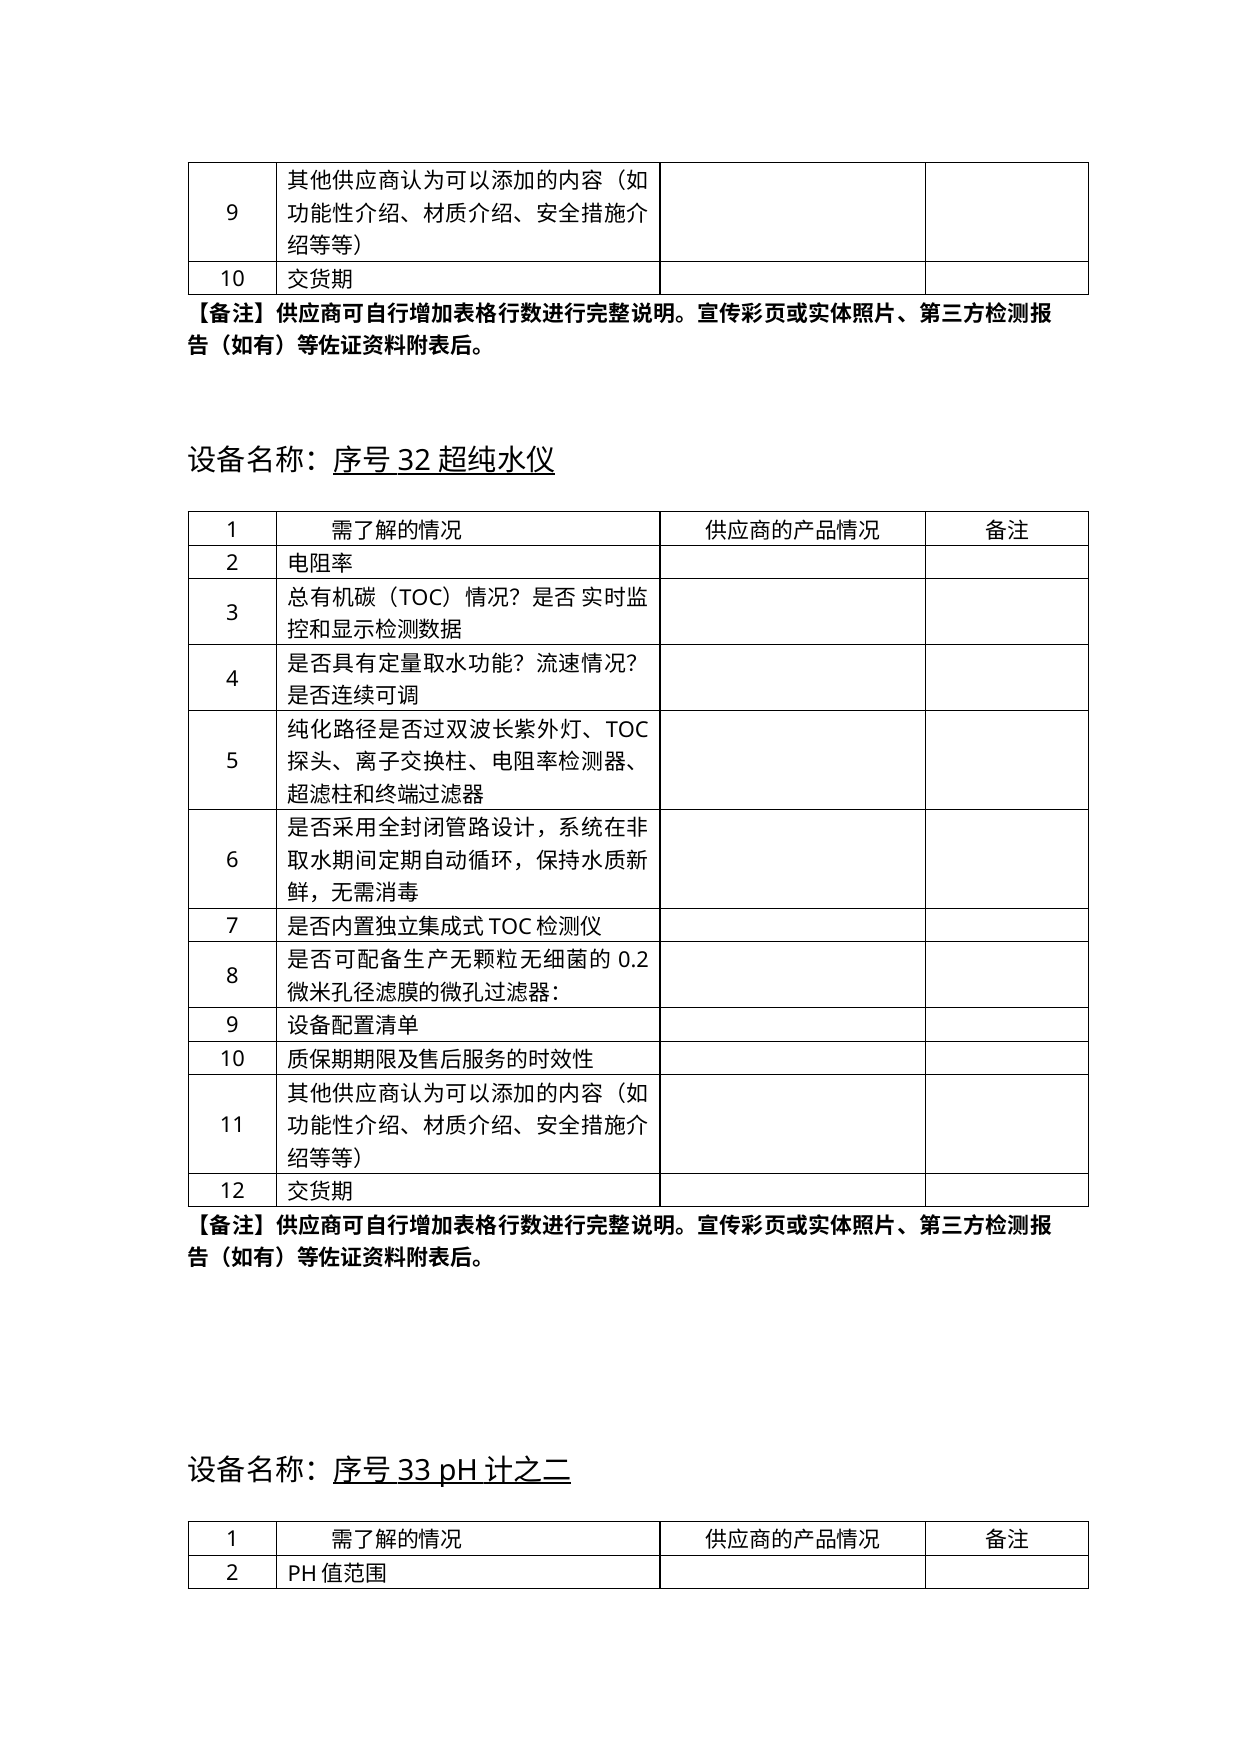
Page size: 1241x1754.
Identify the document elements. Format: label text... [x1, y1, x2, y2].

table_cell 交货期 [277, 262, 659, 294]
table_cell 6 [189, 810, 276, 907]
table_cell 8 [189, 942, 276, 1007]
table_cell [926, 1075, 1088, 1173]
table_cell 是否内置独立集成式TOC检测仪 [277, 909, 659, 941]
table_cell 9 [189, 163, 276, 261]
table_cell [661, 579, 925, 644]
table_cell 10 [189, 262, 276, 294]
table_cell [661, 810, 925, 907]
table_cell [661, 1008, 925, 1041]
table_cell 其他供应商认为可以添加的内容（如功能性介绍、材质介绍、安全措施介绍等等） [277, 1075, 659, 1173]
table_cell 纯化路径是否过双波长紫外灯、TOC探头、离子交换柱、电阻率检测器、超滤柱和终端过滤器 [277, 711, 659, 809]
table_cell [661, 645, 925, 710]
table_cell 5 [189, 711, 276, 809]
table_cell [926, 1174, 1088, 1206]
table_cell [926, 1042, 1088, 1074]
table_cell 9 [189, 1008, 276, 1041]
table_cell [661, 262, 925, 294]
table_cell 是否可配备生产无颗粒无细菌的0.2微米孔径滤膜的微孔过滤器： [277, 942, 659, 1007]
text 设备名称：序号32 超纯水仪 [187, 425, 1053, 490]
table_cell [926, 711, 1088, 809]
table_header 备注 [926, 1522, 1088, 1554]
text 【备注】供应商可自行增加表格行数进行完整说明。宣传彩页或实体照片、第三方检测报告（如有）等佐证资料附表后。 [187, 295, 1053, 360]
table_cell 交货期 [277, 1174, 659, 1206]
table_cell [661, 711, 925, 809]
table_header 需了解的情况 [277, 1522, 659, 1554]
text 【备注】供应商可自行增加表格行数进行完整说明。宣传彩页或实体照片、第三方检测报告（如有）等佐证资料附表后。 [187, 1207, 1053, 1272]
table_cell [661, 909, 925, 941]
text 设备名称：序号33 pH计之二 [187, 1435, 1053, 1500]
table_cell 2 [189, 546, 276, 578]
table_cell [661, 163, 925, 261]
table_cell [661, 1556, 925, 1588]
table_cell 12 [189, 1174, 276, 1206]
table_cell [926, 645, 1088, 710]
table_cell [926, 942, 1088, 1007]
table_cell 4 [189, 645, 276, 710]
table_cell 电阻率 [277, 546, 659, 578]
table_cell [926, 262, 1088, 294]
table_header 备注 [926, 512, 1088, 545]
table_cell [926, 909, 1088, 941]
table_cell [926, 163, 1088, 261]
table_cell [661, 546, 925, 578]
table_header 需了解的情况 [277, 512, 659, 545]
table_cell [926, 579, 1088, 644]
table_cell 7 [189, 909, 276, 941]
table_cell [661, 1075, 925, 1173]
table_cell 总有机碳（TOC）情况？是否 实时监控和显示检测数据 [277, 579, 659, 644]
table_cell 2 [189, 1556, 276, 1588]
table_cell 3 [189, 579, 276, 644]
table_cell PH值范围 [277, 1556, 659, 1588]
table_cell [661, 942, 925, 1007]
table_cell 是否采用全封闭管路设计，系统在非取水期间定期自动循环，保持水质新鲜，无需消毒 [277, 810, 659, 907]
table_cell [926, 1008, 1088, 1041]
table_cell [661, 1174, 925, 1206]
table_cell 质保期期限及售后服务的时效性 [277, 1042, 659, 1074]
table_cell 10 [189, 1042, 276, 1074]
table_cell 其他供应商认为可以添加的内容（如功能性介绍、材质介绍、安全措施介绍等等） [277, 163, 659, 261]
table_header 1 [189, 1522, 276, 1554]
table_header 1 [189, 512, 276, 545]
table_cell 设备配置清单 [277, 1008, 659, 1041]
table_cell [661, 1042, 925, 1074]
table_cell 11 [189, 1075, 276, 1173]
table_cell 是否具有定量取水功能？流速情况？是否连续可调 [277, 645, 659, 710]
table_cell [926, 810, 1088, 907]
table_header 供应商的产品情况 [661, 1522, 925, 1554]
table_header 供应商的产品情况 [661, 512, 925, 545]
table_cell [926, 546, 1088, 578]
table_cell [926, 1556, 1088, 1588]
